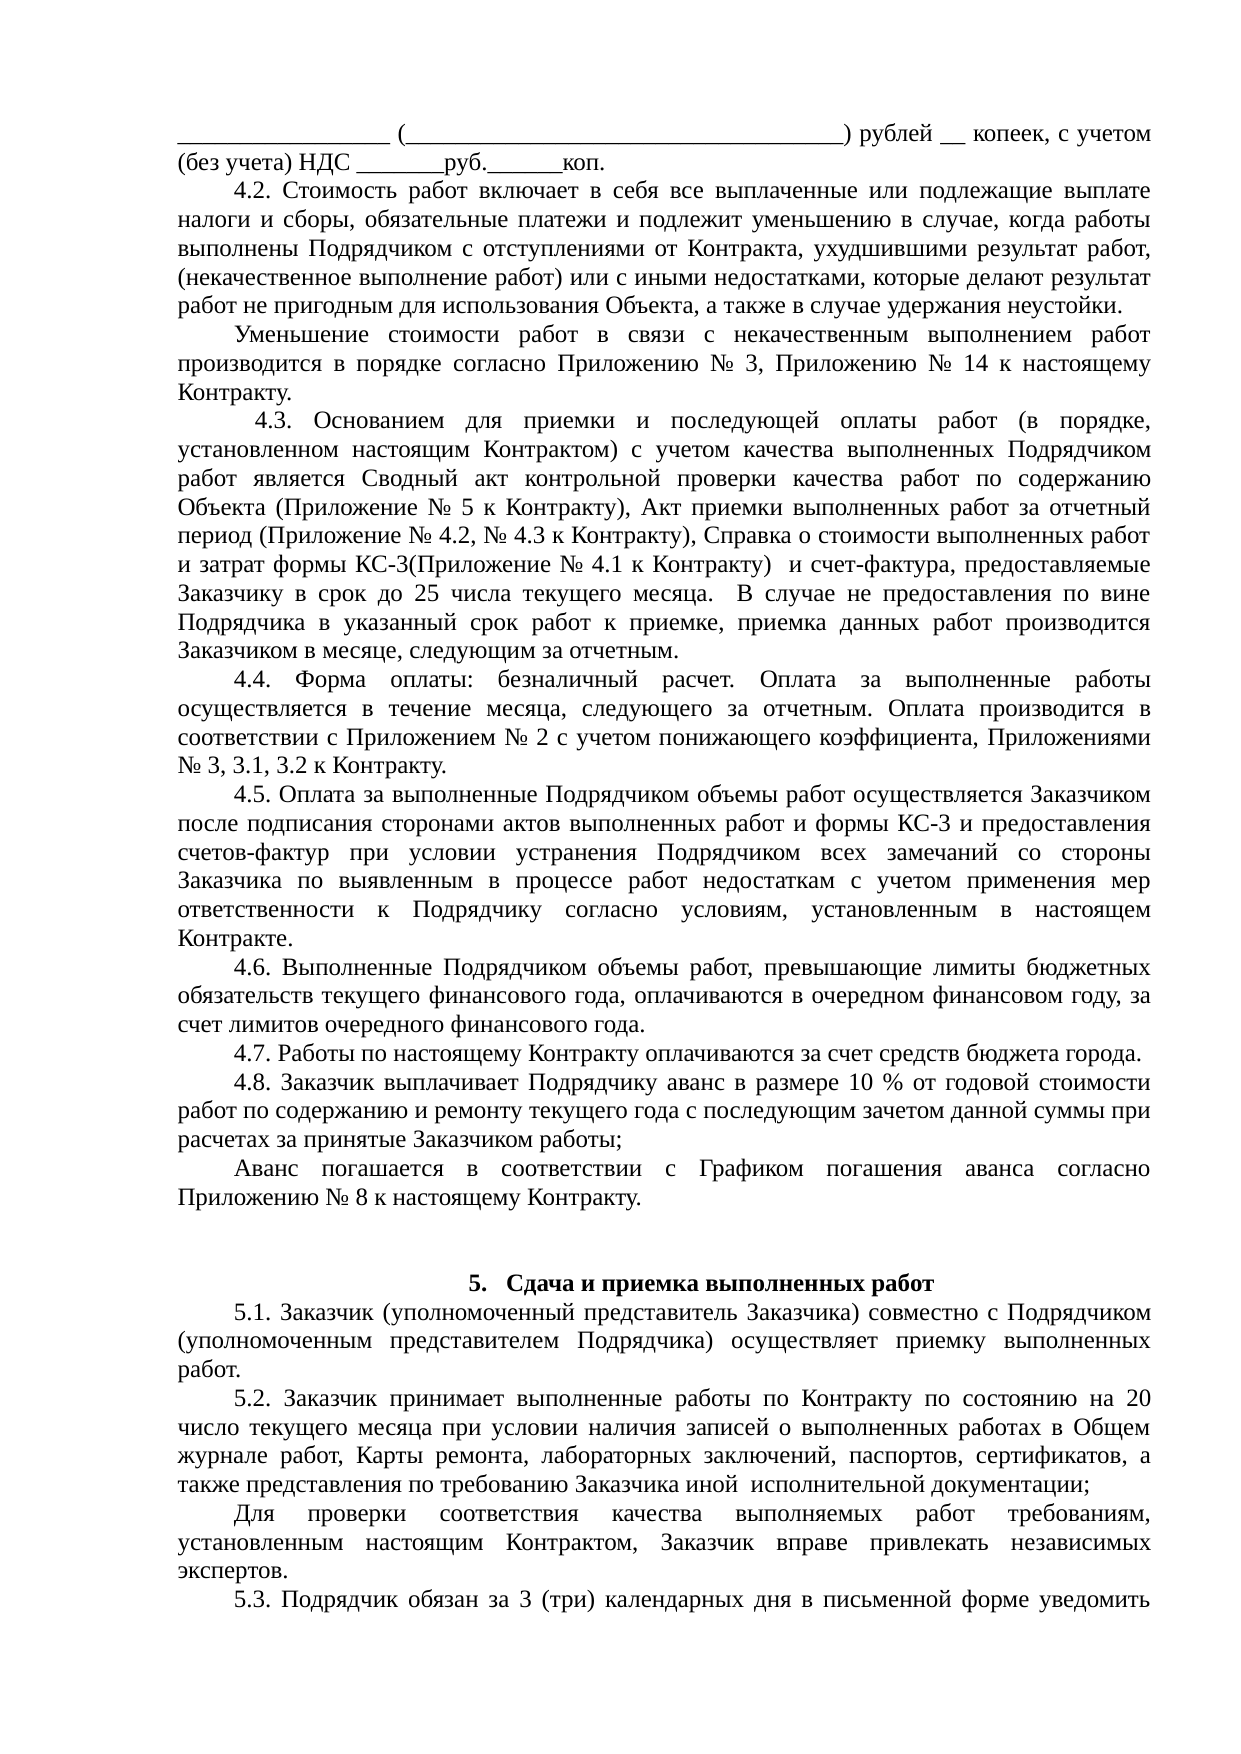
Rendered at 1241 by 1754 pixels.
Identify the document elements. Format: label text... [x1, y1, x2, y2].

list Сдача и приемка выполненных работ [251, 1268, 1152, 1297]
text 5.2. Заказчик принимает выполненные работы по Контракту по состоянию на 20 число текущего месяца при условии наличия записей о выполненных работах в Общем журнале работ, Карты ремонта, лабораторных заключений, паспортов, сертификатов, а также представления по требованию Заказчика иной исполнительной документации; [177, 1383, 1152, 1498]
text Для проверки соответствия качества выполняемых работ требованиям, установленным настоящим Контрактом, Заказчик вправе привлекать независимых экспертов. [177, 1498, 1152, 1584]
text 4.2. Стоимость работ включает в себя все выплаченные или подлежащие выплате налоги и сборы, обязательные платежи и подлежит уменьшению в случае, когда работы выполнены Подрядчиком с отступлениями от Контракта, ухудшившими результат работ, (некачественное выполнение работ) или с иными недостатками, которые делают результат работ не пригодным для использования Объекта, а также в случае удержания неустойки. [177, 176, 1152, 319]
text 4.3. Основанием для приемки и последующей оплаты работ (в порядке, установленном настоящим Контрактом) с учетом качества выполненных Подрядчиком работ является Сводный акт контрольной проверки качества работ по содержанию Объекта (Приложение № 5 к Контракту), Акт приемки выполненных работ за отчетный период (Приложение № 4.2, № 4.3 к Контракту), Справка о стоимости выполненных работ и затрат формы КС-3(Приложение № 4.1 к Контракту) и счет-фактура, предоставляемые Заказчику в срок до 25 числа текущего месяца. В случае не предоставления по вине Подрядчика в указанный срок работ к приемке, приемка данных работ производится Заказчиком в месяце, следующим за отчетным. [177, 406, 1152, 664]
text 4.7. Работы по настоящему Контракту оплачиваются за счет средств бюджета города. [177, 1038, 1152, 1067]
text 4.6. Выполненные Подрядчиком объемы работ, превышающие лимиты бюджетных обязательств текущего финансового года, оплачиваются в очередном финансовом году, за счет лимитов очередного финансового года. [177, 952, 1152, 1038]
text 4.8. Заказчик выплачивает Подрядчику аванс в размере 10 % от годовой стоимости работ по содержанию и ремонту текущего года с последующим зачетом данной суммы при расчетах за принятые Заказчиком работы; [177, 1067, 1152, 1153]
text 4.5. Оплата за выполненные Подрядчиком объемы работ осуществляется Заказчиком после подписания сторонами актов выполненных работ и формы КС-3 и предоставления счетов-фактур при условии устранения Подрядчиком всех замечаний со стороны Заказчика по выявленным в процессе работ недостаткам с учетом применения мер ответственности к Подрядчику согласно условиям, установленным в настоящем Контракте. [177, 779, 1152, 952]
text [177, 118, 1152, 176]
text 5.1. Заказчик (уполномоченный представитель Заказчика) совместно с Подрядчиком (уполномоченным представителем Подрядчика) осуществляет приемку выполненных работ. [177, 1297, 1152, 1383]
text 4.4. Форма оплаты: безналичный расчет. Оплата за выполненные работы осуществляется в течение месяца, следующего за отчетным. Оплата производится в соответствии с Приложением № 2 с учетом понижающего коэффициента, Приложениями № 3, 3.1, 3.2 к Контракту. [177, 664, 1152, 779]
text Уменьшение стоимости работ в связи с некачественным выполнением работ производится в порядке согласно Приложению № 3, Приложению № 14 к настоящему Контракту. [177, 319, 1152, 406]
text Аванс погашается в соответствии с Графиком погашения аванса согласно Приложению № 8 к настоящему Контракту. [177, 1153, 1152, 1211]
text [177, 1584, 1152, 1613]
